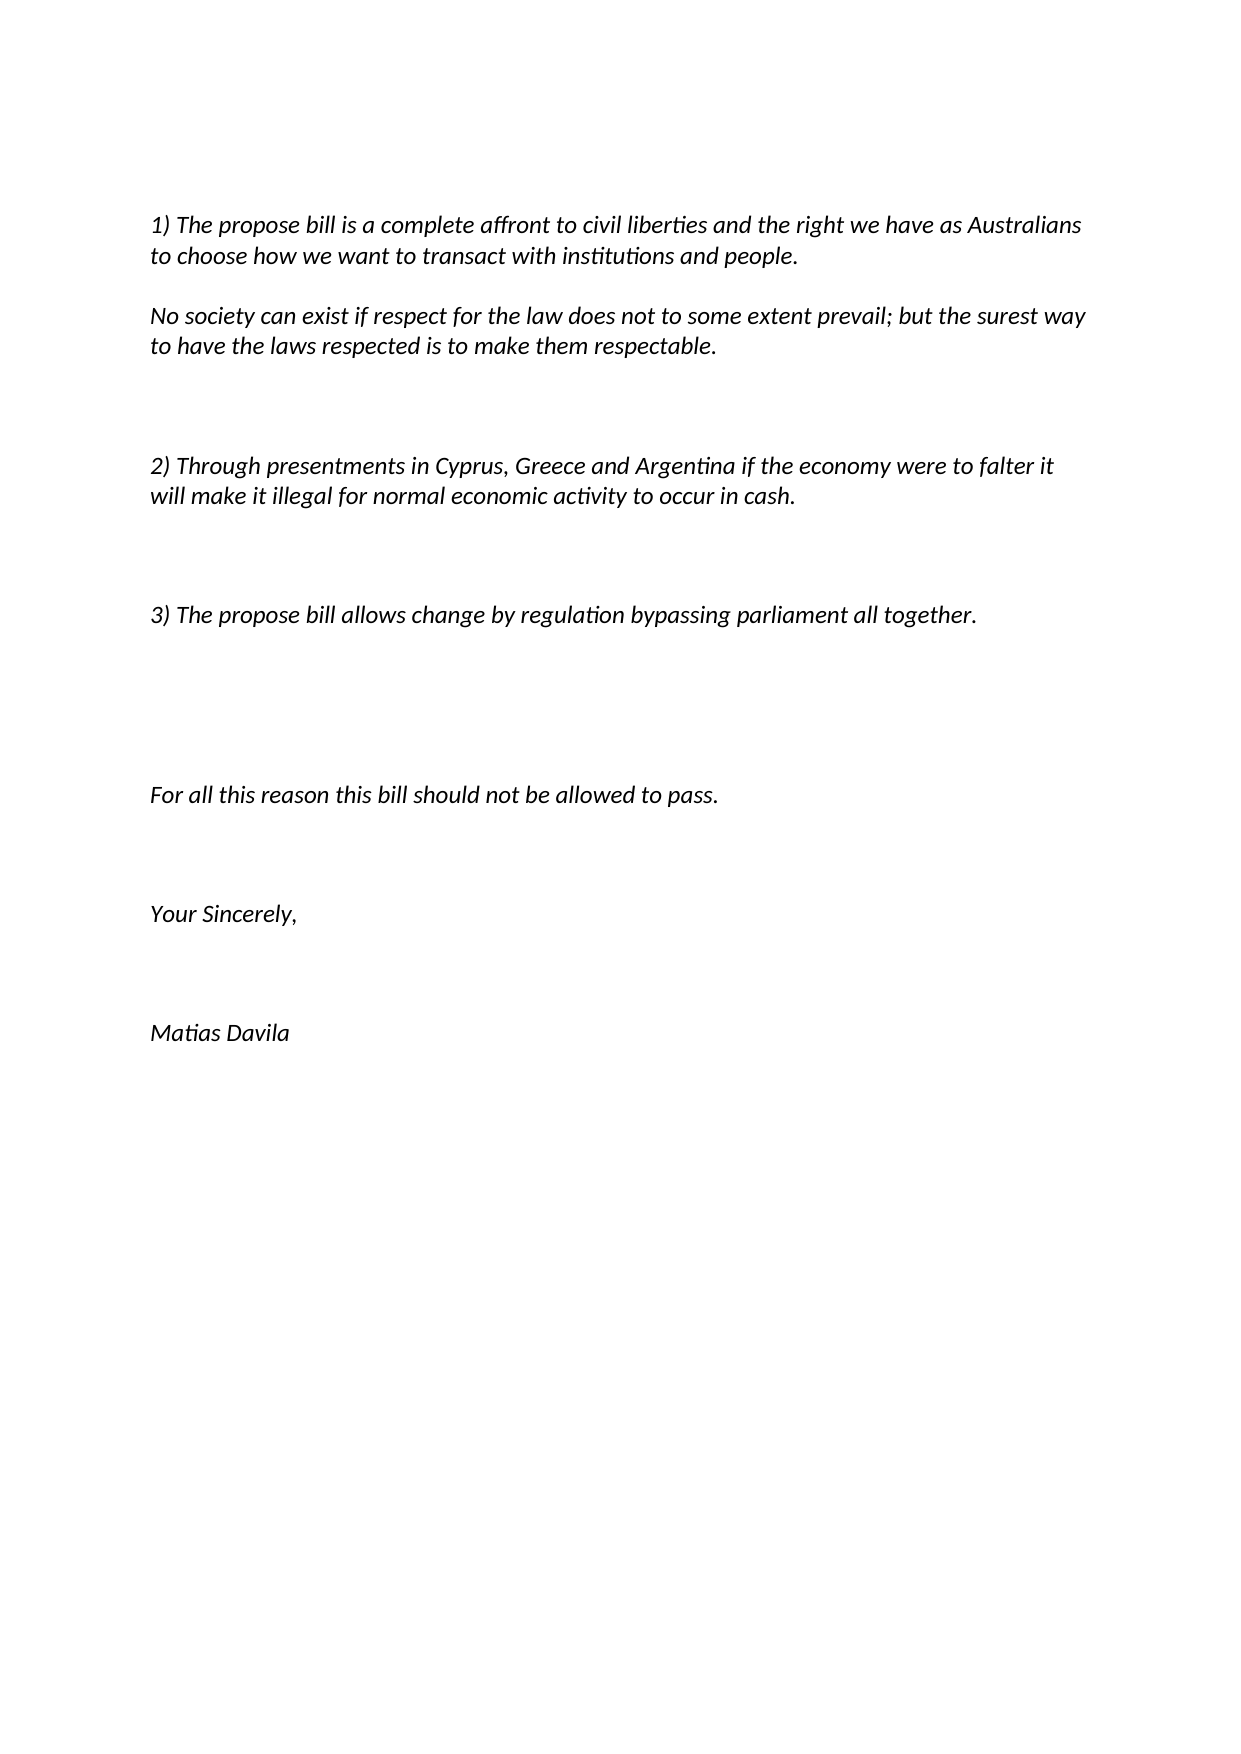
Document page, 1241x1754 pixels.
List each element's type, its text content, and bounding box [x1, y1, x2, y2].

text 2) Through presentments in Cyprus, Greece and Argentina if the economy were to falter it will make it illegal for normal economic activity to occur in cash. [150, 450, 1090, 511]
text 3) The propose bill allows change by regulation bypassing parliament all together. [150, 600, 1090, 630]
text 1) The propose bill is a complete affront to civil liberties and the right we have as Australians to choose how we want to transact with institutions and people. [150, 210, 1090, 271]
text For all this reason this bill should not be allowed to pass. [150, 779, 1090, 809]
text Matias Davila [150, 1017, 1090, 1048]
text No society can exist if respect for the law does not to some extent prevail; but the surest way to have the laws respected is to make them respectable. [150, 300, 1090, 361]
text Your Sincerely, [150, 898, 1090, 929]
